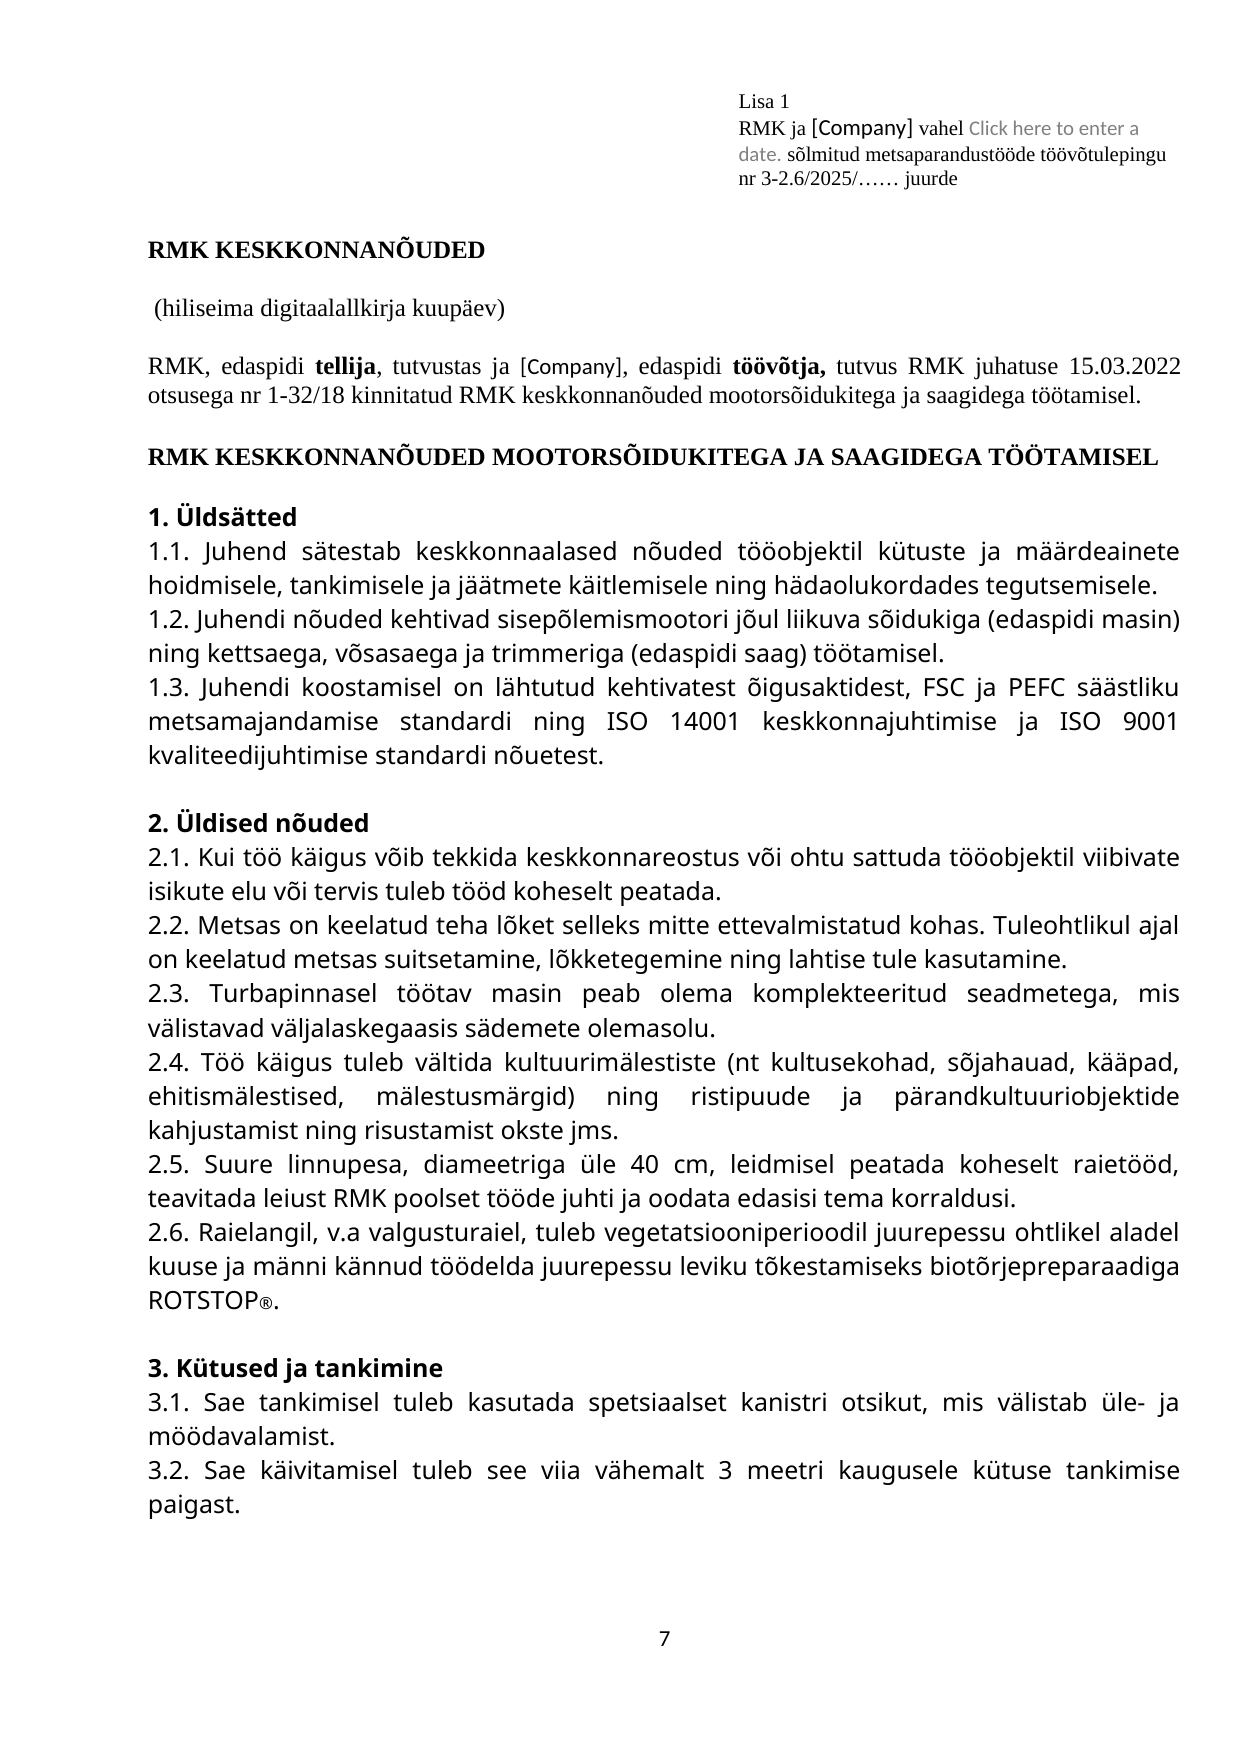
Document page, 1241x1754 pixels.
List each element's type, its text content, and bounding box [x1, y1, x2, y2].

text (hiliseima digitaalallkirja kuupäev) [148, 293, 1181, 322]
text 1.3. Juhendi koostamisel on lähtutud kehtivatest õigusaktidest, FSC ja PEFC säästliku metsamajandamise standardi ning ISO 14001 keskkonnajuhtimise ja ISO 9001 kvaliteedijuhtimise standardi nõuetest. [148, 669, 1181, 772]
text 1.1. Juhend sätestab keskkonnaalased nõuded tööobjektil kütuste ja määrdeainete hoidmisele, tankimisele ja jäätmete käitlemisele ning hädaolukordades tegutsemisele. [148, 533, 1181, 601]
text 2.4. Töö käigus tuleb vältida kultuurimälestiste (nt kultusekohad, sõjahauad, kääpad, ehitismälestised, mälestusmärgid) ning ristipuude ja pärandkultuuriobjektide kahjustamist ning risustamist okste jms. [148, 1044, 1181, 1146]
text 1. Üldsätted [148, 499, 1181, 533]
subtitle RMK KESKKONNANÕUDED MOOTORSÕIDUKITEGA JA SAAGIDEGA TÖÖTAMISEL [148, 442, 1181, 471]
text Lisa 1 RMK ja vahel sõlmitud metsaparandustööde töövõtulepingu nr 3-2.6/2025/…… juurde [738, 89, 1181, 190]
text 2.5. Suure linnupesa, diameetriga üle 40 cm, leidmisel peatada koheselt raietööd, teavitada leiust RMK poolset tööde juhti ja oodata edasisi tema korraldusi. [148, 1146, 1181, 1214]
text 3.2. Sae käivitamisel tuleb see viia vähemalt 3 meetri kaugusele kütuse tankimise paigast. [148, 1453, 1181, 1521]
text 2.2. Metsas on keelatud teha lõket selleks mitte ettevalmistatud kohas. Tuleohtlikul ajal on keelatud metsas suitsetamine, lõkketegemine ning lahtise tule kasutamine. [148, 908, 1181, 976]
text 2.1. Kui töö käigus võib tekkida keskkonnareostus või ohtu sattuda tööobjektil viibivate isikute elu või tervis tuleb tööd koheselt peatada. [148, 840, 1181, 908]
text 2.6. Raielangil, v.a valgusturaiel, tuleb vegetatsiooniperioodil juurepessu ohtlikel aladel kuuse ja männi kännud töödelda juurepessu leviku tõkestamiseks biotõrjepreparaadiga ROTSTOP®. [148, 1214, 1181, 1317]
text 2.3. Turbapinnasel töötav masin peab olema komplekteeritud seadmetega, mis välistavad väljalaskegaasis sädemete olemasolu. [148, 976, 1181, 1044]
text 3. Kütused ja tankimine [148, 1351, 1181, 1385]
text 1.2. Juhendi nõuded kehtivad sisepõlemismootori jõul liikuva sõidukiga (edaspidi masin) ning kettsaega, võsasaega ja trimmeriga (edaspidi saag) töötamisel. [148, 601, 1181, 669]
text 2. Üldised nõuded [148, 806, 1181, 840]
text 3.1. Sae tankimisel tuleb kasutada spetsiaalset kanistri otsikut, mis välistab üle- ja möödavalamist. [148, 1385, 1181, 1453]
text RMK KESKKONNANÕUDED [148, 236, 1181, 264]
text RMK, edaspidi tellija, tutvustas ja , edaspidi töövõtja, tutvus RMK juhatuse otsusega nr 1-32/18 kinnitatud RMK keskkonnanõuded mootorsõidukitega ja saagidega töötamisel. [148, 351, 1181, 409]
